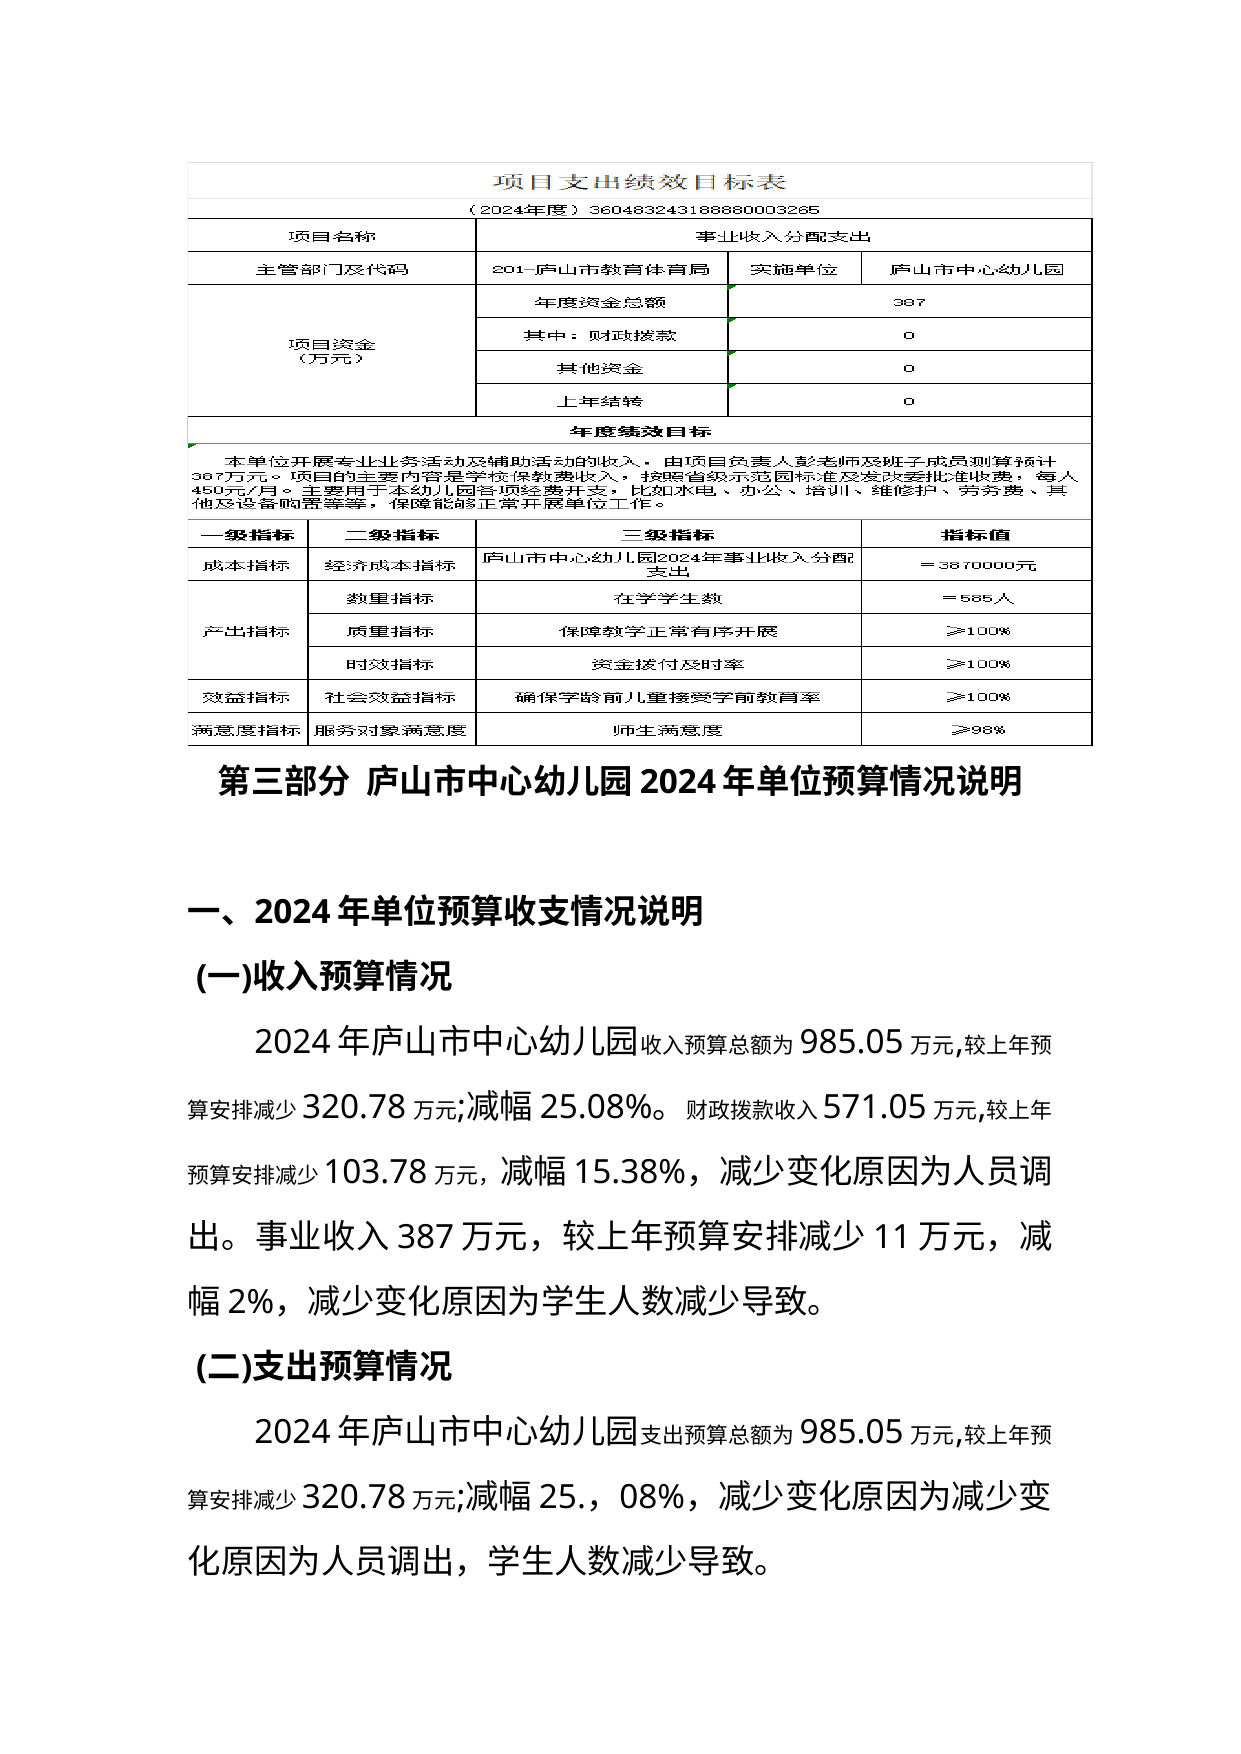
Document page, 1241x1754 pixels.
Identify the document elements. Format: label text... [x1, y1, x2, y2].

text (二)支出预算情况 [187, 1332, 1053, 1397]
text 第三部分 庐山市中心幼儿园2024年单位预算情况说明 [187, 747, 1053, 812]
picture [187, 162, 1095, 747]
text 2024年庐山市中心幼儿园收入预算总额为985.05万元,较上年预算安排减少320.78万元;减幅25.08%。财政拨款收入571.05万元,较上年预算安排减少103.78万元，减幅15.38%，减少变化原因为人员调出。事业收入387万元，较上年预算安排减少11万元，减幅2%，减少变化原因为学生人数减少导致。 [187, 1007, 1053, 1332]
text (一)收入预算情况 [187, 942, 1053, 1007]
text 2024年庐山市中心幼儿园支出预算总额为985.05万元,较上年预算安排减少320.78万元;减幅25.，08%，减少变化原因为减少变化原因为人员调出，学生人数减少导致。 [187, 1397, 1053, 1592]
text 一、2024年单位预算收支情况说明 [187, 877, 1053, 942]
